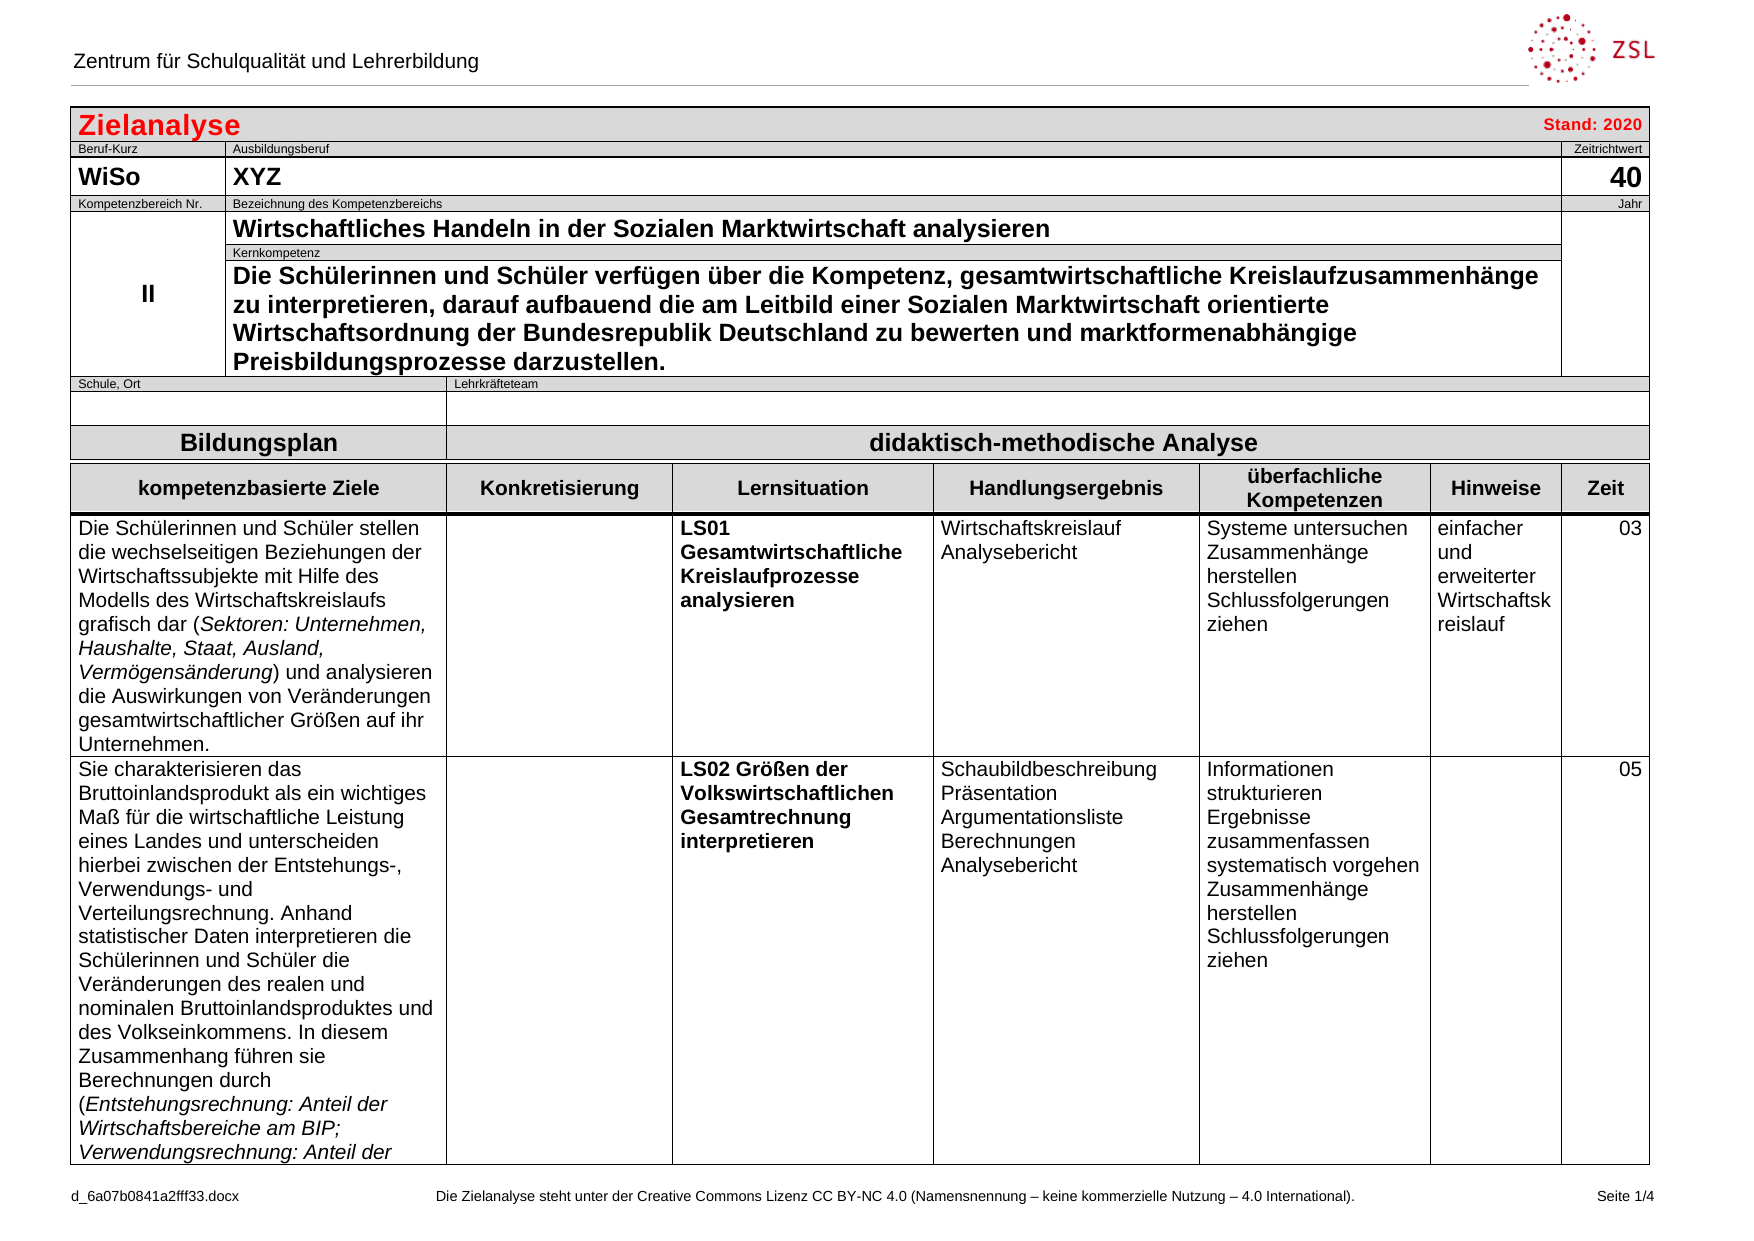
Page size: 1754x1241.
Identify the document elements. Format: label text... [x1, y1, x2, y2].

table_cell Ausbildungsberuf [226, 142, 1561, 156]
table_cell Wirtschaftliches Handeln in der Sozialen Marktwirtschaft analysieren [226, 212, 1561, 244]
table_cell Die Schülerinnen und Schüler stellen die wechselseitigen Beziehungen der Wirtschaftssubjekte mit Hilfe des Modells des Wirtschaftskreislaufs grafisch dar (Sektoren: Unternehmen, Haushalte, Staat, Ausland, Vermögensänderung) und analysieren die Auswirkungen von Veränderungen gesamtwirtschaftlicher Größen auf ihr Unternehmen. [71, 516, 446, 756]
table_cell Bildungsplan [71, 426, 446, 459]
table_header überfachliche Kompetenzen [1200, 464, 1430, 511]
picture [1526, 13, 1657, 85]
table_cell LS01 Gesamtwirtschaftliche Kreislaufprozesse analysieren [673, 516, 933, 756]
table_cell [1562, 212, 1649, 376]
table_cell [1200, 757, 1430, 1140]
table_cell [1431, 757, 1561, 1140]
table_cell Systeme untersuchen Zusammenhänge herstellen Schlussfolgerungen ziehen [1200, 516, 1430, 756]
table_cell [673, 757, 933, 1140]
table_cell 40 [1562, 158, 1649, 195]
table_cell WiSo [71, 158, 225, 195]
table_header Zielanalyse [71, 108, 447, 141]
table_cell [447, 392, 1649, 425]
table_cell XYZ [226, 158, 1561, 195]
table_header kompetenzbasierte Ziele [71, 464, 446, 511]
table_cell didaktisch-methodische Analyse [447, 426, 1649, 459]
table_cell [71, 392, 446, 425]
table_cell Kompetenzbereich Nr. [71, 196, 225, 211]
table_cell [447, 757, 672, 1140]
table_cell Zeitrichtwert [1562, 142, 1649, 156]
table_cell Die Schülerinnen und Schüler verfügen über die Kompetenz, gesamtwirtschaftliche Kreislaufzusammenhänge zu interpretieren, darauf aufbauend die am Leitbild einer Sozialen Marktwirtschaft orientierte Wirtschaftsordnung der Bundesrepublik Deutschland zu bewerten und marktformenabhängige Preisbildungsprozesse darzustellen. [226, 261, 1561, 376]
table_cell einfacher und erweiterter Wirtschaftskreislauf [1431, 516, 1561, 756]
table_cell [447, 516, 672, 756]
table_header Lernsituation [673, 464, 933, 511]
table_cell Lehrkräfteteam [447, 377, 1649, 391]
table_cell Wirtschaftskreislauf Analysebericht [934, 516, 1199, 756]
table_cell II [71, 212, 225, 376]
table_cell Bezeichnung des Kompetenzbereichs [226, 196, 1561, 211]
table_header Stand: 2020 [447, 108, 1649, 141]
table_header Zeit [1562, 464, 1649, 511]
table_cell Schule, Ort [71, 377, 446, 391]
table_header Handlungsergebnis [934, 464, 1199, 511]
table_cell Kernkompetenz [226, 245, 1561, 260]
table_cell 05 [1562, 757, 1649, 1140]
table_cell Beruf-Kurz [71, 142, 225, 156]
table_cell Jahr [1562, 196, 1649, 211]
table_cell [71, 757, 446, 1140]
table_header Konkretisierung [447, 464, 672, 511]
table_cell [934, 757, 1199, 1140]
table_header Hinweise [1431, 464, 1561, 511]
table_cell 03 [1562, 516, 1649, 756]
